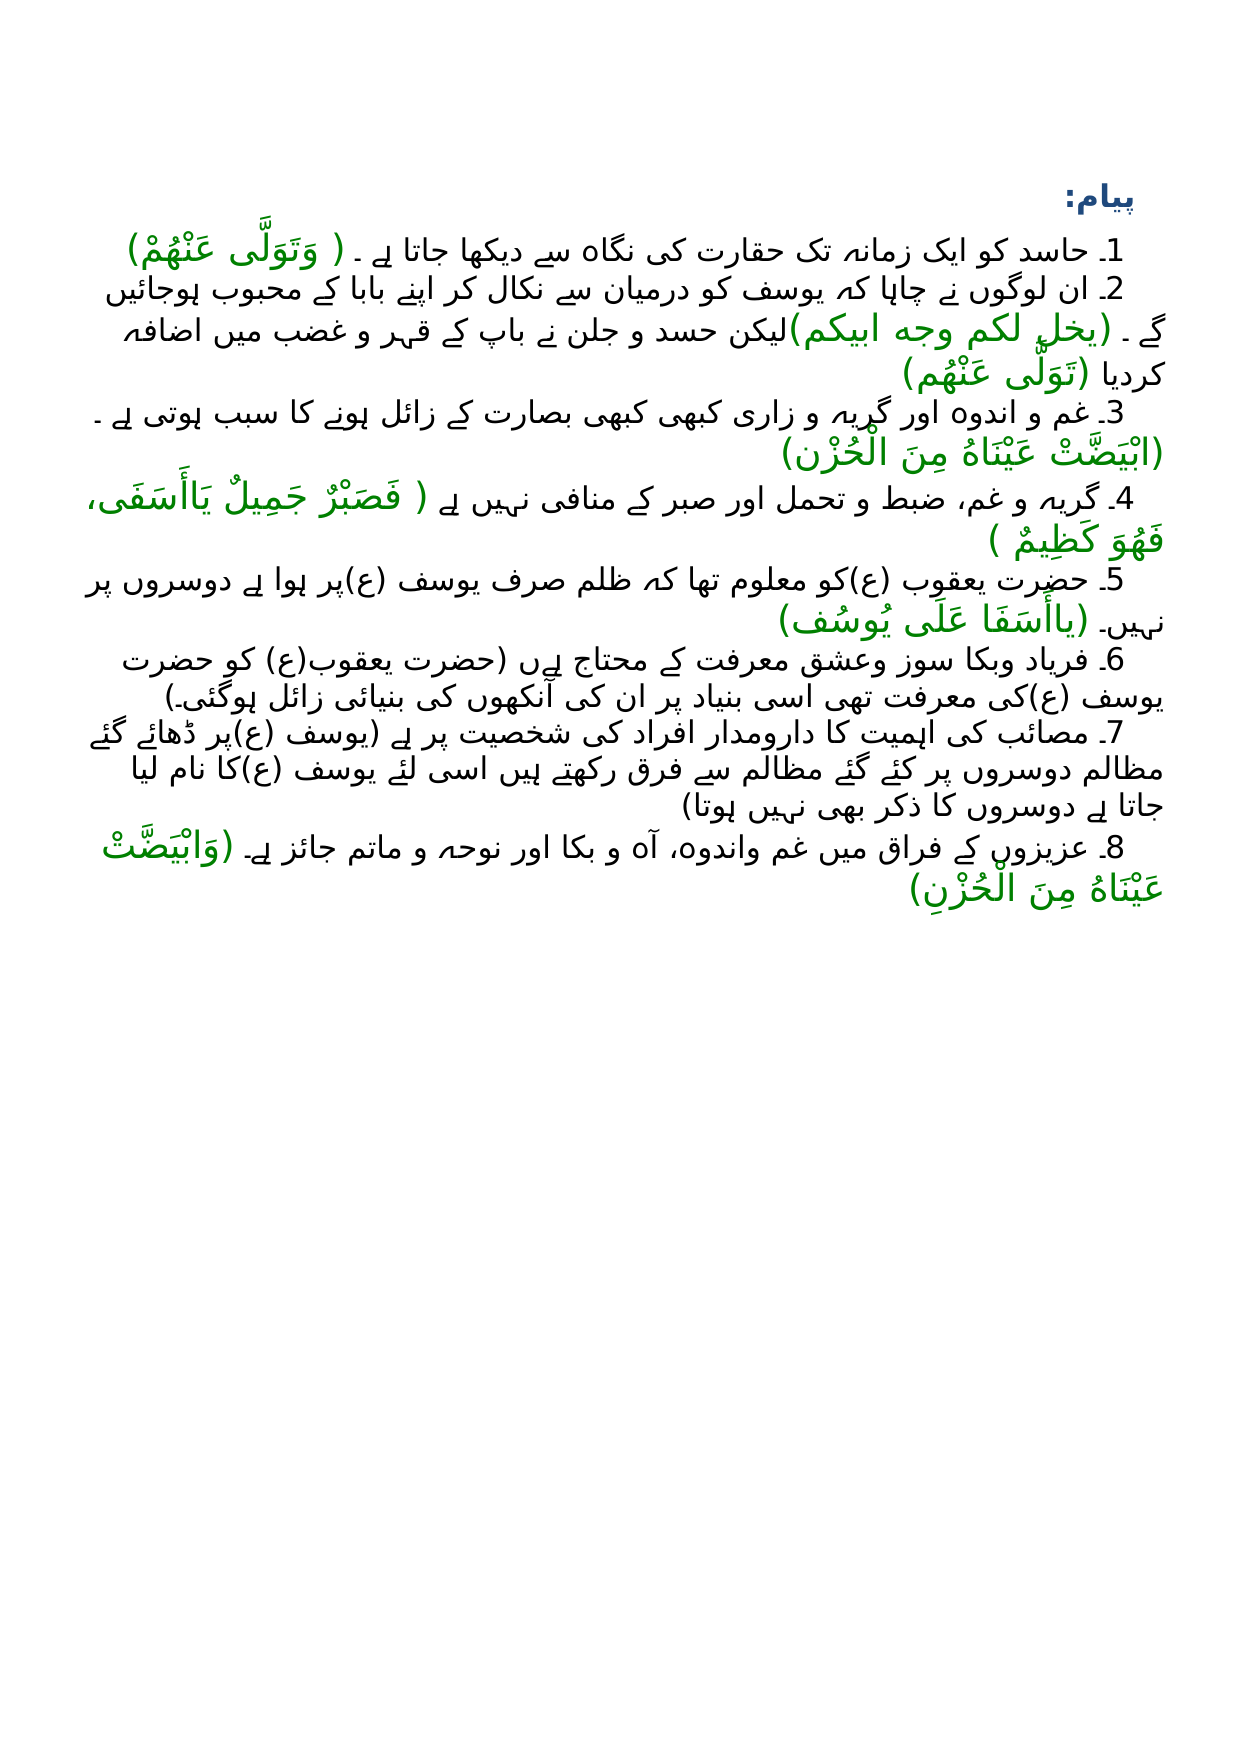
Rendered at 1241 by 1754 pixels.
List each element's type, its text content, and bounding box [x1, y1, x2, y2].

text 7۔ مصائب کی اہمیت کا دارومدار افراد کی شخصیت پر ہے (یوسف (ع)پر ڈھائے گئے مظالم دوسروں پر کئے گئے مظالم سے فرق رکھتے ہیں اسی لئے یوسف (ع)کا نام لیا جاتا ہے دوسروں کا ذکر بھی نہیں ہوتا) [75, 714, 1165, 823]
text 6۔ فریاد وبکا سوز وعشق معرفت کے محتاج ہےں (حضرت یعقوب(ع) کو حضرت یوسف (ع)کی معرفت تھی اسی بنیاد پر ان کی آنکھوں کی بنیائی زائل ہوگئی۔) [75, 642, 1165, 714]
text 8۔ عزیزوں کے فراق میں غم واندوہ، آہ و بکا اور نوحہ و ماتم جائز ہے۔ (وَابْیَضَّتْ عَیْنَاهُ مِنَ الْحُزْنِ) [75, 823, 1165, 911]
text 4۔ گریہ و غم، ضبط و تحمل اور صبر کے منافی نہیں ہے ( فَصَبْرٌ جَمِیلٌ یَاأَسَفَی، فَهُوَ کَظِیمٌ ) [75, 474, 1165, 562]
text 3۔ غم و اندوہ اور گریہ و زاری کبھی کبھی بصارت کے زائل ہونے کا سبب ہوتی ہے ۔ (ابْیَضَّتْ عَیْنَاهُ مِنَ الْحُزْن) [75, 394, 1165, 474]
text 1۔ حاسد کو ایک زمانہ تک حقارت کی نگاہ سے دیکھا جاتا ہے ۔ ( وَتَوَلَّی عَنْهُمْ) [75, 227, 1165, 271]
subtitle پیام: [75, 178, 1165, 214]
text 5۔ حضرت یعقوب (ع)کو معلوم تھا کہ ظلم صرف یوسف (ع)پر ہوا ہے دوسروں پر نہیں۔ (یاأَسَفَا عَلَی یُوسُف) [75, 562, 1165, 642]
text 2۔ ان لوگوں نے چاہا کہ یوسف کو درمیان سے نکال کر اپنے بابا کے محبوب ہوجائیں گے ۔ (یخل لکم وجه ابیکم)لیکن حسد و جلن نے باپ کے قہر و غضب میں اضافہ کردیا (تَوَلَّی عَنْهُم) [75, 271, 1165, 394]
